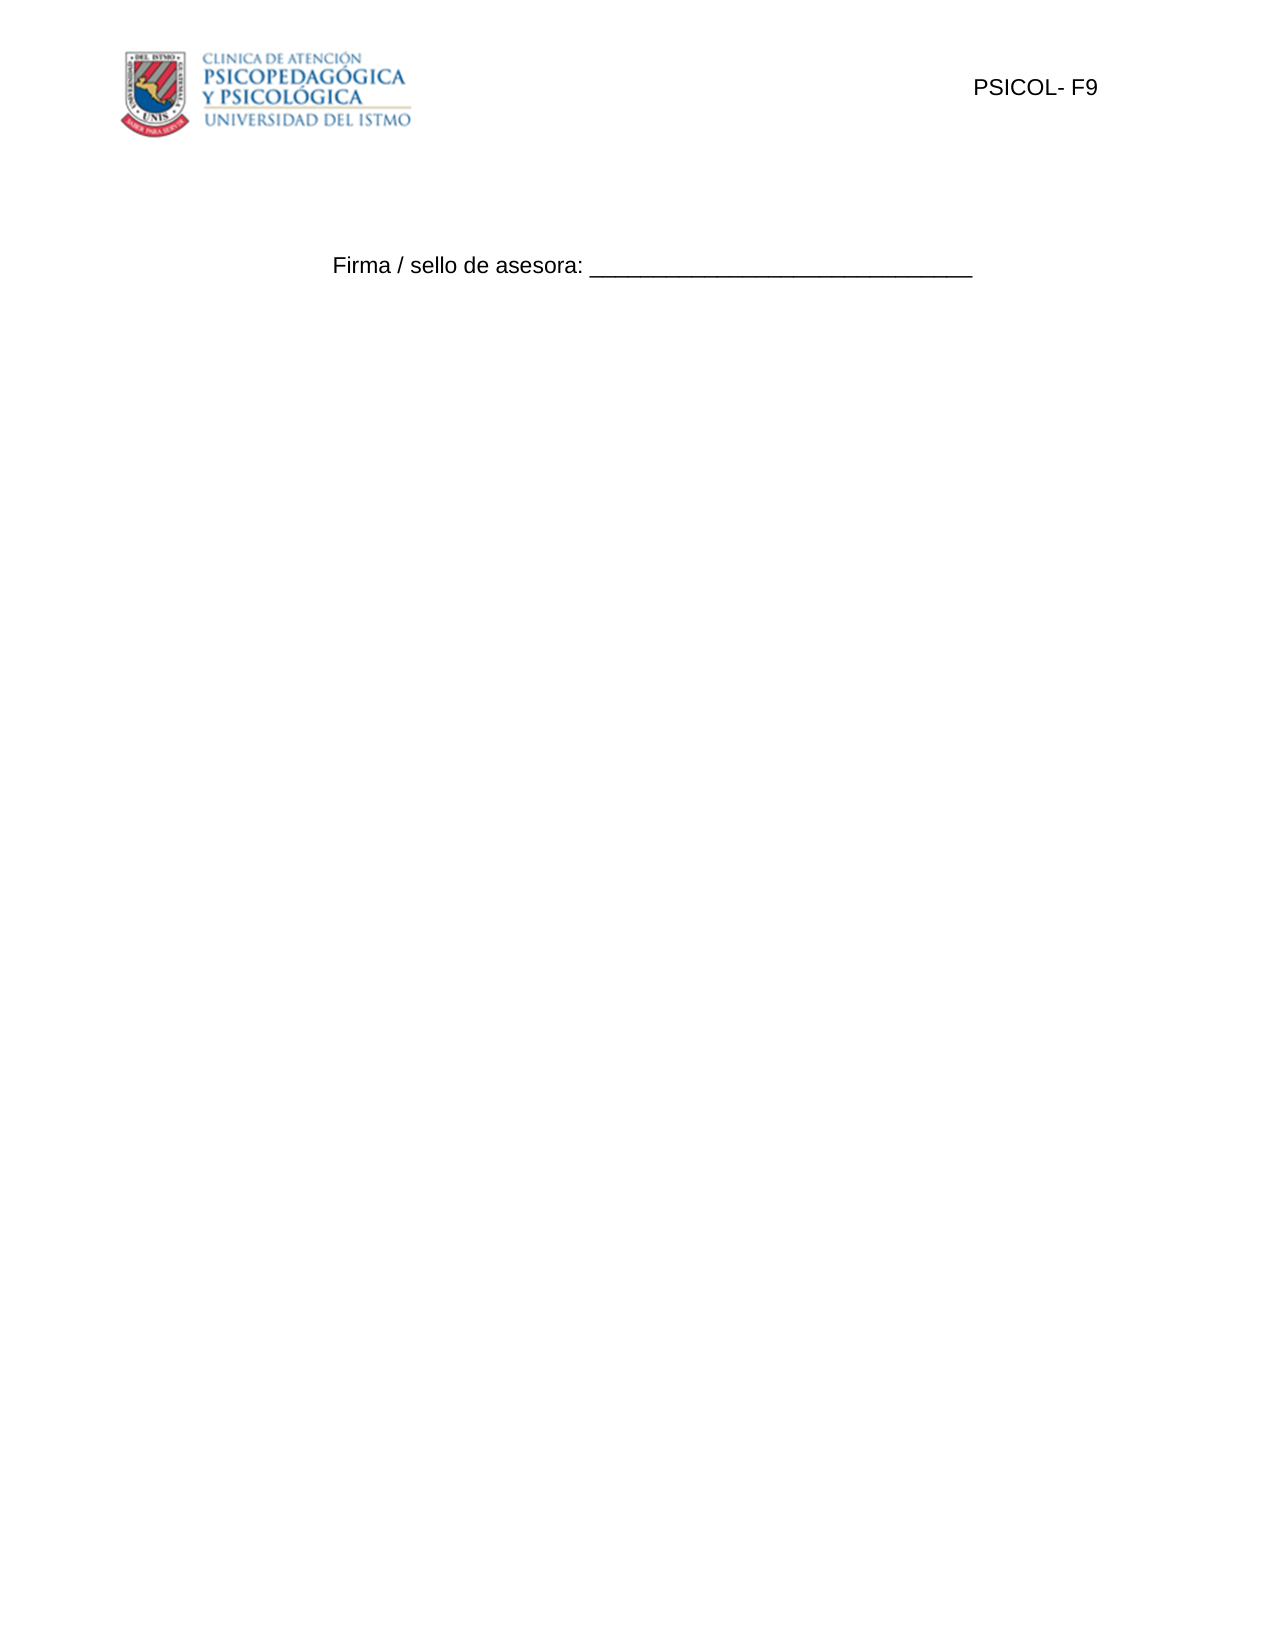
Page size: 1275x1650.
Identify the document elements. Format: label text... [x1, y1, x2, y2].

text Firma / sello de asesora: ______________________________ [177, 252, 1127, 278]
picture [65, 20, 437, 148]
